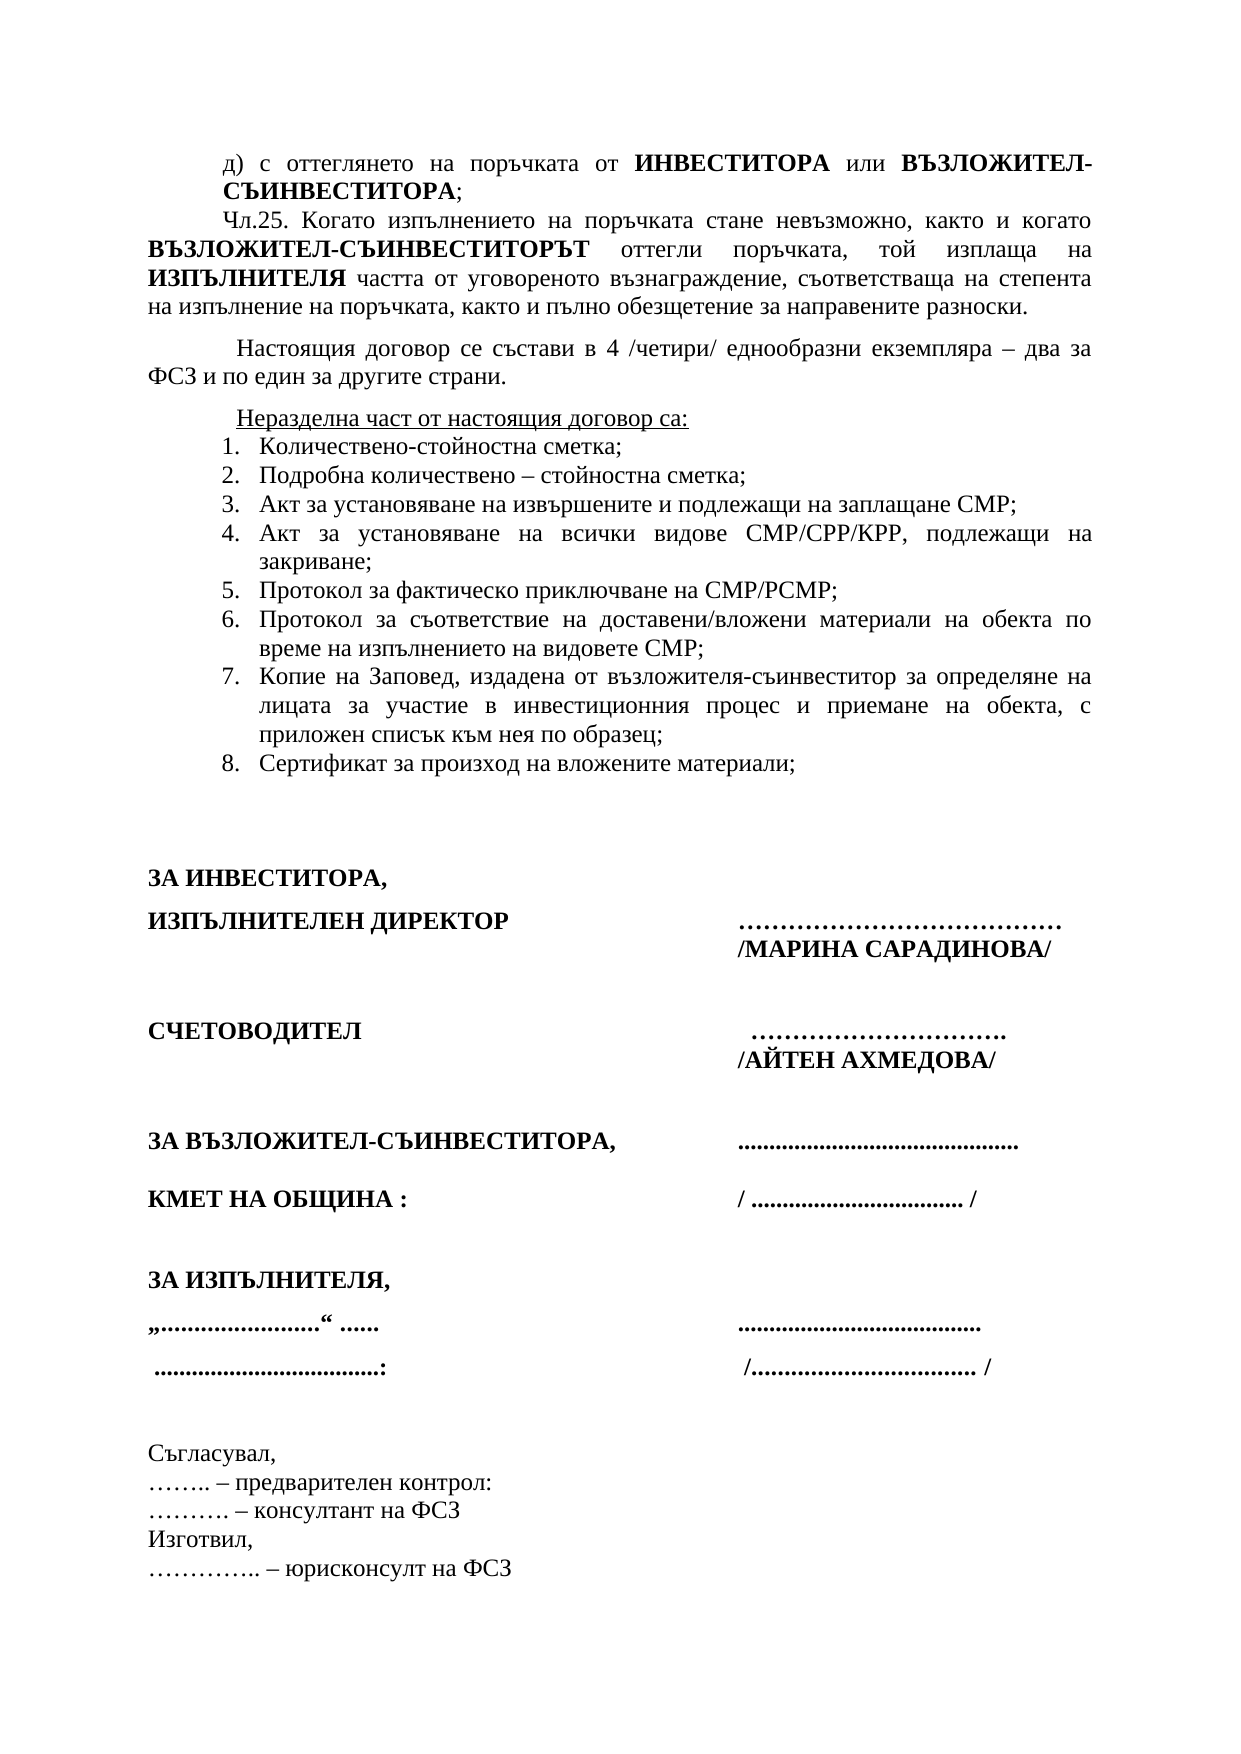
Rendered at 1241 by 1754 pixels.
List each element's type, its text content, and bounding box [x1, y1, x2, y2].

text д) с оттеглянето на поръчката от ИНВЕСТИТОРА или ВЪЗЛОЖИТЕЛ-СЪИНВЕСТИТОРА; [223, 148, 1093, 205]
text /АЙТЕН АХМЕДОВА/ [148, 1045, 1093, 1102]
list Протокол за фактическо приключване на СМР/РСМР; [221, 575, 1093, 604]
text ЗА ВЪЗЛОЖИТЕЛ-СЪИНВЕСТИТОРА, ............................................. [148, 1126, 1093, 1155]
text ………. – консултант на ФСЗ [148, 1495, 1093, 1524]
list Подробна количествено – стойностна сметка; [221, 460, 1093, 489]
list Акт за установяване на всички видове СМР/СРР/КРР, подлежащи на закриване; [221, 518, 1093, 575]
list Копие на Заповед, издадена от възложителя-съинвеститор за определяне на лицата за участие в инвестиционния процес и приемане на обекта, с приложен списък към нея по образец; [221, 661, 1093, 748]
text Съгласувал, [148, 1438, 1093, 1467]
text ………….. – юрисконсулт на ФСЗ [148, 1553, 1093, 1582]
list Сертификат за произход на вложените материали; [221, 748, 1093, 776]
text Чл.25. Когато изпълнението на поръчката стане невъзможно, както и когато ВЪЗЛОЖИТЕЛ-СЪИНВЕСТИТОРЪТ оттегли поръчката, той изплаща на ИЗПЪЛНИТЕЛЯ частта от уговореното възнаграждение, съответстваща на степента на изпълнение на поръчката, както и пълно обезщетение за направените разноски. [148, 205, 1093, 320]
text КМЕТ НА ОБЩИНА : / .................................. / [148, 1184, 1093, 1213]
text ....................................: /.................................. / [148, 1352, 1093, 1380]
text Изготвил, [148, 1524, 1093, 1553]
text СЧЕТОВОДИТЕЛ …………………………. [148, 1016, 1093, 1045]
list Количествено-стойностна сметка; [221, 431, 1093, 460]
text Настоящия договор се състави в 4 /четири/ еднообразни екземпляра – два за ФСЗ и по един за другите страни. [148, 333, 1093, 390]
text Неразделна част от настоящия договор са: [148, 403, 1093, 431]
subtitle ЗА ИЗПЪЛНИТЕЛЯ, [148, 1265, 1093, 1294]
text …….. – предварителен контрол: [148, 1467, 1093, 1495]
list Протокол за съответствие на доставени/вложени материали на обекта по време на изпълнението на видовете СМР; [221, 604, 1093, 661]
list Акт за установяване на извършените и подлежащи на заплащане СМР; [221, 489, 1093, 518]
text ЗА ИНВЕСТИТОРА, [148, 863, 1093, 891]
text „........................“ ...... ....................................... [148, 1308, 1093, 1337]
text ИЗПЪЛНИТЕЛЕН ДИРЕКТОР ………………………………… /МАРИНА САРАДИНОВА/ [148, 906, 1093, 963]
